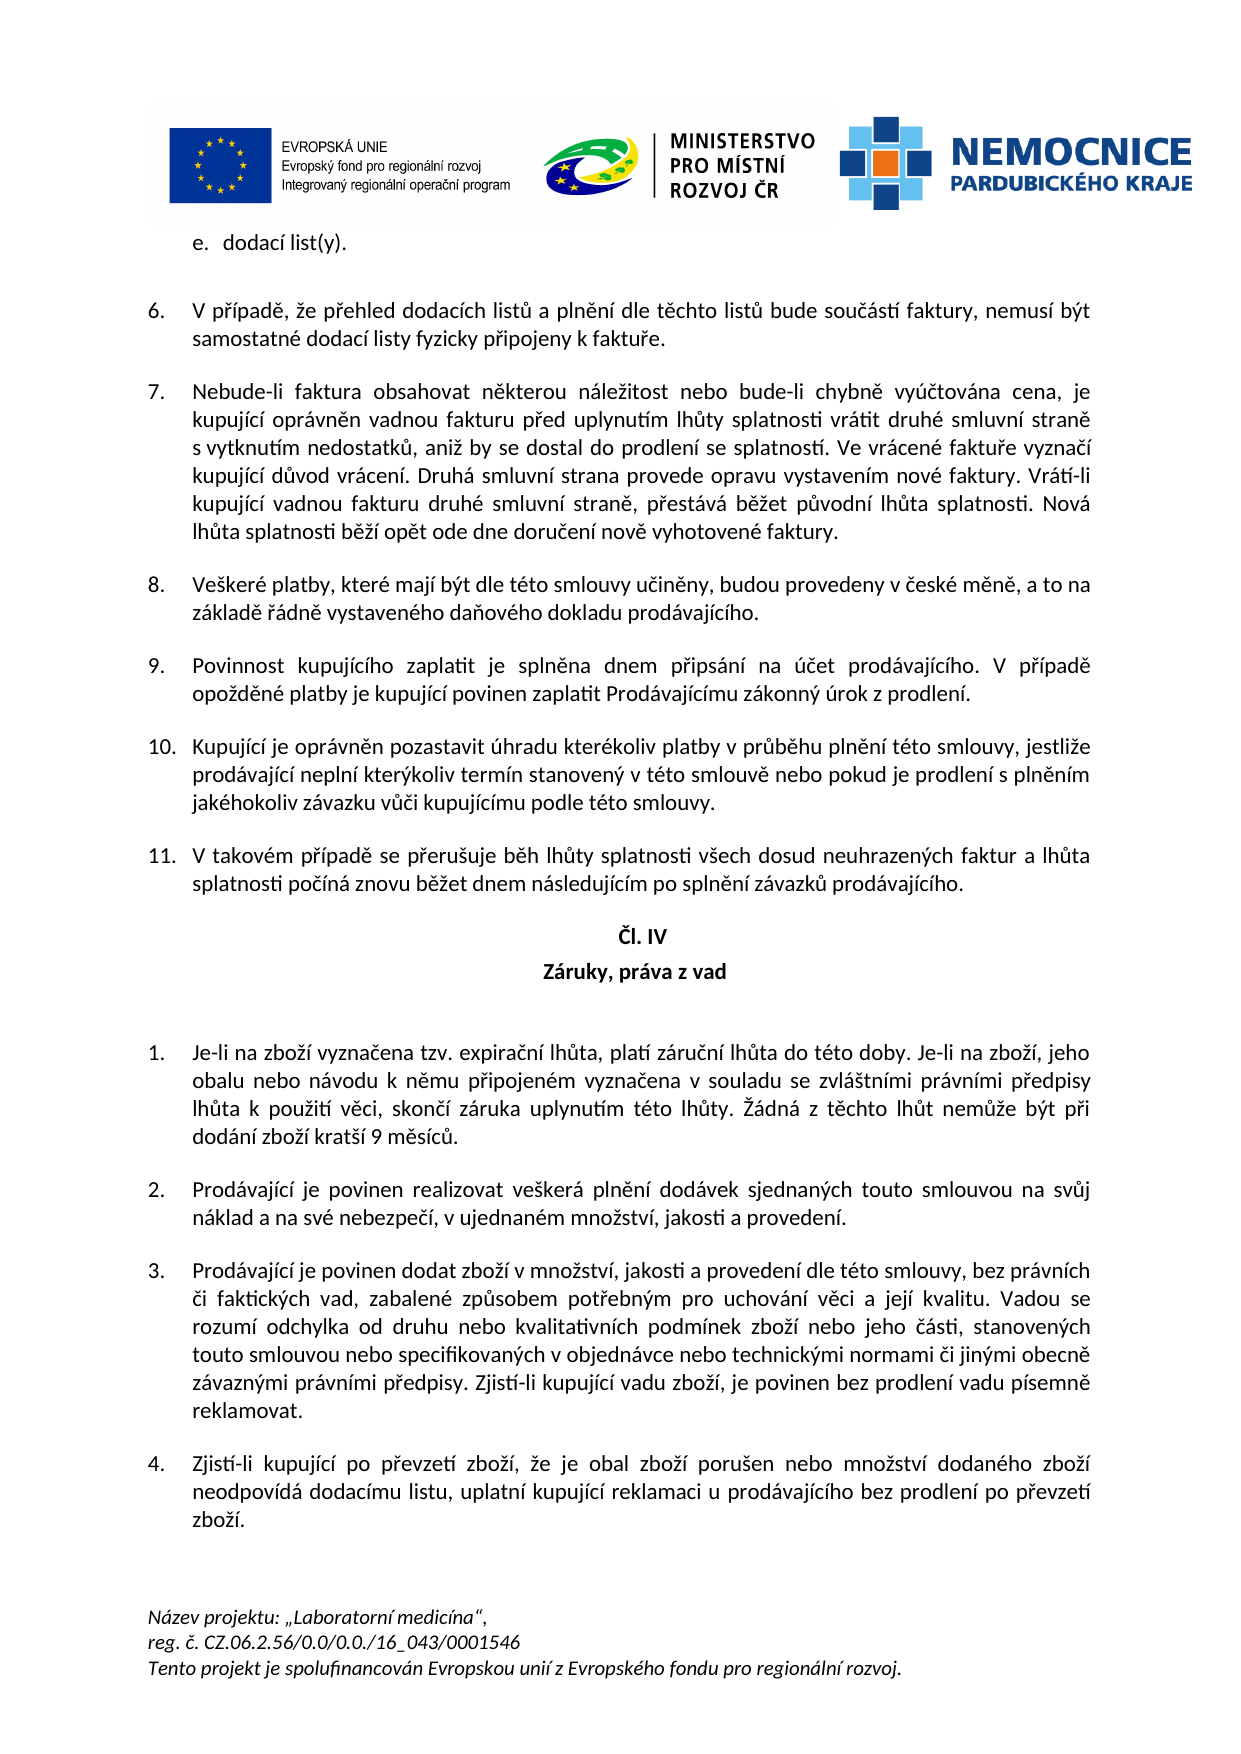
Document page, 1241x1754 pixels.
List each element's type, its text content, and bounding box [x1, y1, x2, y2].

list Kupující je oprávněn pozastavit úhradu kterékoliv platby v průběhu plnění této smlouvy, jestliže prodávající neplní kterýkoliv termín stanovený v této smlouvě nebo pokud je prodlení s plněním jakéhokoliv závazku vůči kupujícímu podle této smlouvy. [148, 732, 1093, 816]
list Nebude-li faktura obsahovat některou náležitost nebo bude-li chybně vyúčtována cena, je kupující oprávněn vadnou fakturu před uplynutím lhůty splatnosti vrátit druhé smluvní straně s vytknutím nedostatků, aniž by se dostal do prodlení se splatností. Ve vrácené faktuře vyznačí kupující důvod vrácení. Druhá smluvní strana provede opravu vystavením nové faktury. Vrátí-li kupující vadnou fakturu druhé smluvní straně, přestává běžet původní lhůta splatnosti. Nová lhůta splatnosti běží opět ode dne doručení nově vyhotovené faktury. [148, 377, 1093, 545]
list Prodávající je povinen realizovat veškerá plnění dodávek sjednaných touto smlouvou na svůj náklad a na své nebezpečí, v ujednaném množství, jakosti a provedení. [148, 1175, 1093, 1231]
list dodací list(y). [192, 148, 1093, 256]
picture [838, 115, 1192, 211]
picture [147, 102, 837, 228]
list Zjistí-li kupující po převzetí zboží, že je obal zboží porušen nebo množství dodaného zboží neodpovídá dodacímu listu, uplatní kupující reklamaci u prodávajícího bez prodlení po převzetí zboží. [148, 1449, 1093, 1533]
list Povinnost kupujícího zaplatit je splněna dnem připsání na účet prodávajícího. V případě opožděné platby je kupující povinen zaplatit Prodávajícímu zákonný úrok z prodlení. [148, 651, 1093, 707]
list Veškeré platby, které mají být dle této smlouvy učiněny, budou provedeny v české měně, a to na základě řádně vystaveného daňového dokladu prodávajícího. [148, 570, 1093, 626]
subtitle Čl. IV [193, 922, 1093, 951]
list V případě, že přehled dodacích listů a plnění dle těchto listů bude součástí faktury, nemusí být samostatné dodací listy fyzicky připojeny k faktuře. [148, 296, 1093, 352]
list Prodávající je povinen dodat zboží v množství, jakosti a provedení dle této smlouvy, bez právních či faktických vad, zabalené způsobem potřebným pro uchování věci a její kvalitu. Vadou se rozumí odchylka od druhu nebo kvalitativních podmínek zboží nebo jeho části, stanovených touto smlouvou nebo specifikovaných v objednávce nebo technickými normami či jinými obecně závaznými právními předpisy. Zjistí-li kupující vadu zboží, je povinen bez prodlení vadu písemně reklamovat. [148, 1256, 1093, 1424]
list Je-li na zboží vyznačena tzv. expirační lhůta, platí záruční lhůta do této doby. Je-li na zboží, jeho obalu nebo návodu k němu připojeném vyznačena v souladu se zvláštními právními předpisy lhůta k použití věci, skončí záruka uplynutím této lhůty. Žádná z těchto lhůt nemůže být při dodání zboží kratší 9 měsíců. [148, 1038, 1093, 1150]
list V takovém případě se přerušuje běh lhůty splatnosti všech dosud neuhrazených faktur a lhůta splatnosti počíná znovu běžet dnem následujícím po splnění závazků prodávajícího. [148, 841, 1093, 897]
text Záruky, práva z vad [177, 957, 1093, 985]
